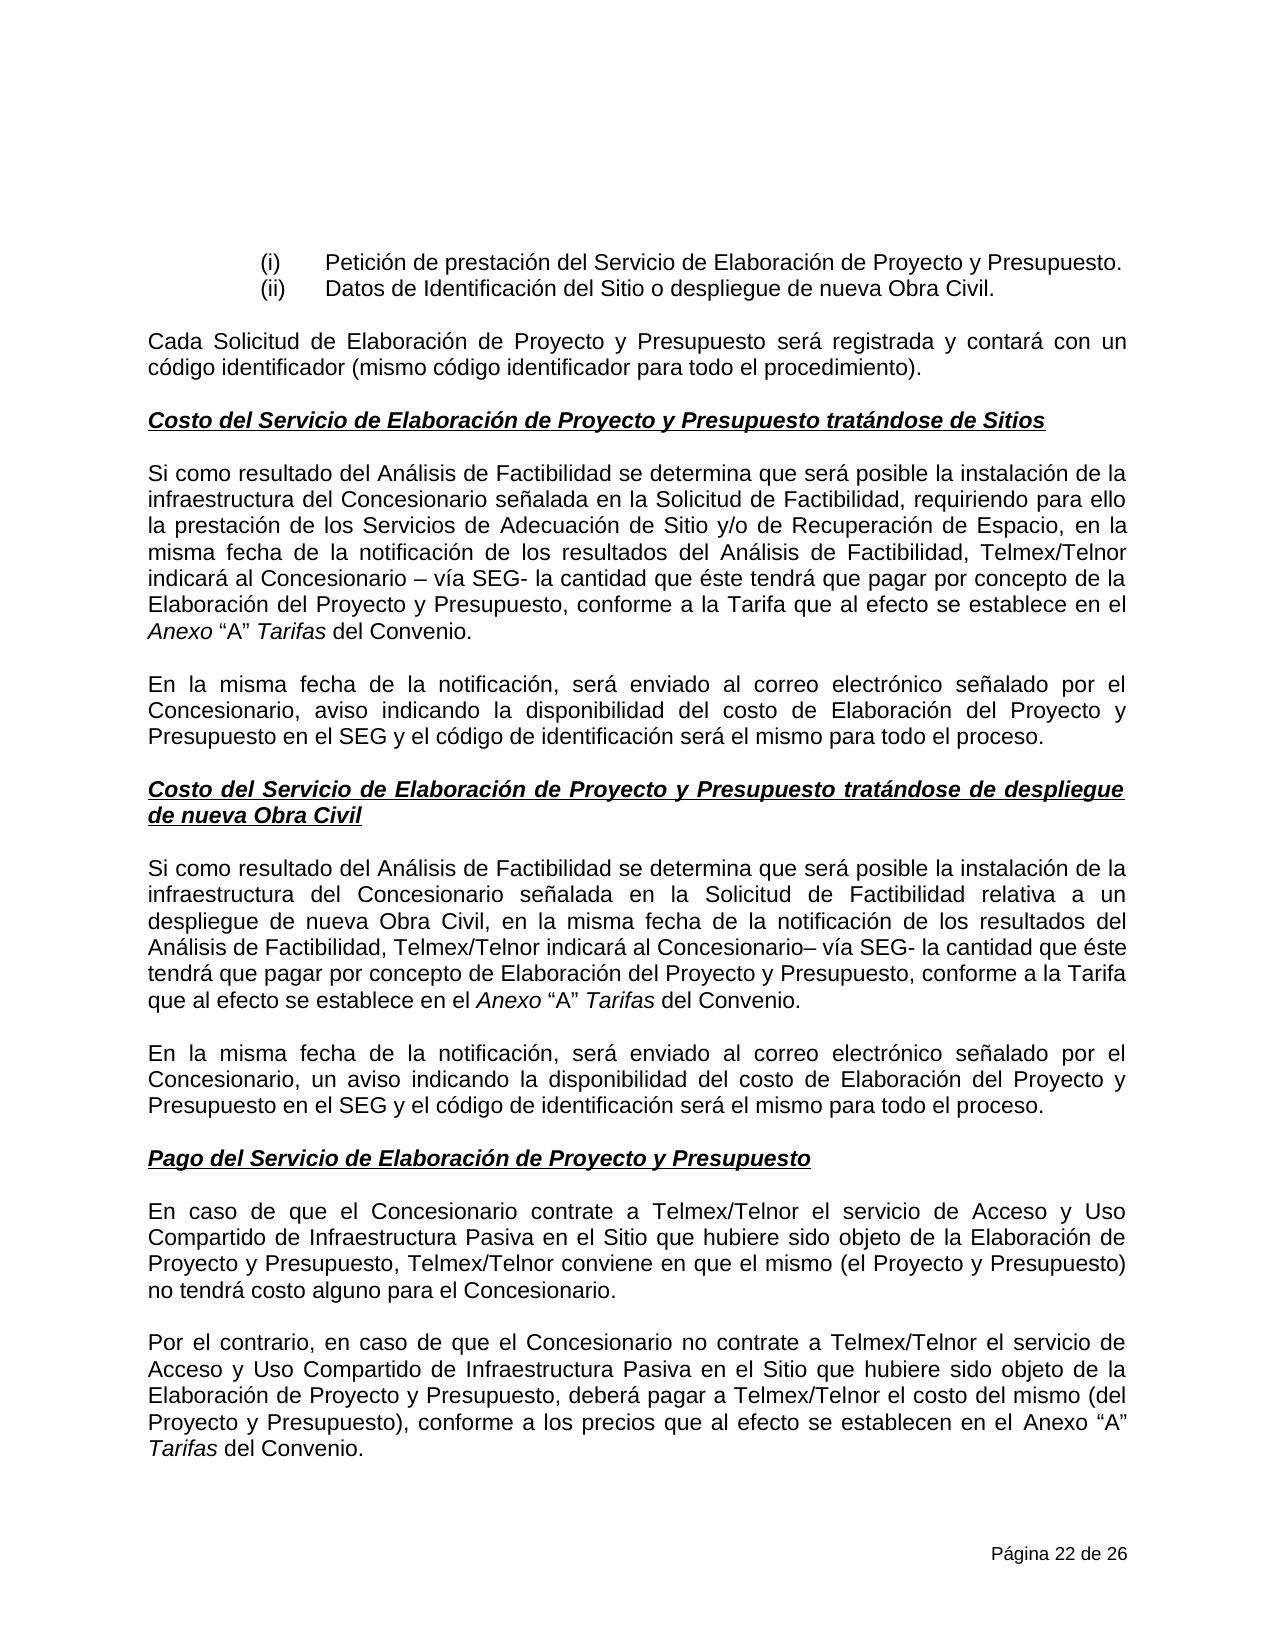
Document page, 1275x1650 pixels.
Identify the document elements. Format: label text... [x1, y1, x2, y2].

text Por el contrario, en caso de que el Concesionario no contrate a Telmex/Telnor el servicio de Acceso y Uso Compartido de Infraestructura Pasiva en el Sitio que hubiere sido objeto de la Elaboración de Proyecto y Presupuesto, deberá pagar a Telmex/Telnor el costo del mismo (del Proyecto y Presupuesto), conforme a los precios que al efecto se establecen en el Anexo “A” Tarifas del Convenio. [148, 1329, 1127, 1461]
text En la misma fecha de la notificación, será enviado al correo electrónico señalado por el Concesionario, un aviso indicando la disponibilidad del costo de Elaboración del Proyecto y Presupuesto en el SEG y el código de identificación será el mismo para todo el proceso. [148, 1039, 1127, 1118]
text Si como resultado del Análisis de Factibilidad se determina que será posible la instalación de la infraestructura del Concesionario señalada en la Solicitud de Factibilidad relativa a un despliegue de nueva Obra Civil, en la misma fecha de la notificación de los resultados del Análisis de Factibilidad, Telmex/Telnor indicará al Concesionario– vía SEG- la cantidad que éste tendrá que pagar por concepto de Elaboración del Proyecto y Presupuesto, conforme a la Tarifa que al efecto se establece en el Anexo “A” Tarifas del Convenio. [148, 855, 1127, 1013]
list Datos de Identificación del Sitio o despliegue de nueva Obra Civil. [260, 275, 1127, 302]
text Pago del Servicio de Elaboración de Proyecto y Presupuesto [148, 1145, 1127, 1171]
text Costo del Servicio de Elaboración de Proyecto y Presupuesto tratándose de Sitios [148, 407, 1127, 433]
text Si como resultado del Análisis de Factibilidad se determina que será posible la instalación de la infraestructura del Concesionario señalada en la Solicitud de Factibilidad, requiriendo para ello la prestación de los Servicios de Adecuación de Sitio y/o de Recuperación de Espacio, en la misma fecha de la notificación de los resultados del Análisis de Factibilidad, Telmex/Telnor indicará al Concesionario – vía SEG- la cantidad que éste tendrá que pagar por concepto de la Elaboración del Proyecto y Presupuesto, conforme a la Tarifa que al efecto se establece en el Anexo “A” Tarifas del Convenio. [148, 460, 1127, 644]
text Costo del Servicio de Elaboración de Proyecto y Presupuesto tratándose de despliegue de nueva Obra Civil [148, 776, 1127, 829]
list Petición de prestación del Servicio de Elaboración de Proyecto y Presupuesto. [260, 249, 1127, 275]
text Cada Solicitud de Elaboración de Proyecto y Presupuesto será registrada y contará con un código identificador (mismo código identificador para todo el procedimiento). [148, 328, 1127, 381]
text En caso de que el Concesionario contrate a Telmex/Telnor el servicio de Acceso y Uso Compartido de Infraestructura Pasiva en el Sitio que hubiere sido objeto de la Elaboración de Proyecto y Presupuesto, Telmex/Telnor conviene en que el mismo (el Proyecto y Presupuesto) no tendrá costo alguno para el Concesionario. [148, 1198, 1127, 1303]
text En la misma fecha de la notificación, será enviado al correo electrónico señalado por el Concesionario, aviso indicando la disponibilidad del costo de Elaboración del Proyecto y Presupuesto en el SEG y el código de identificación será el mismo para todo el proceso. [148, 671, 1127, 749]
